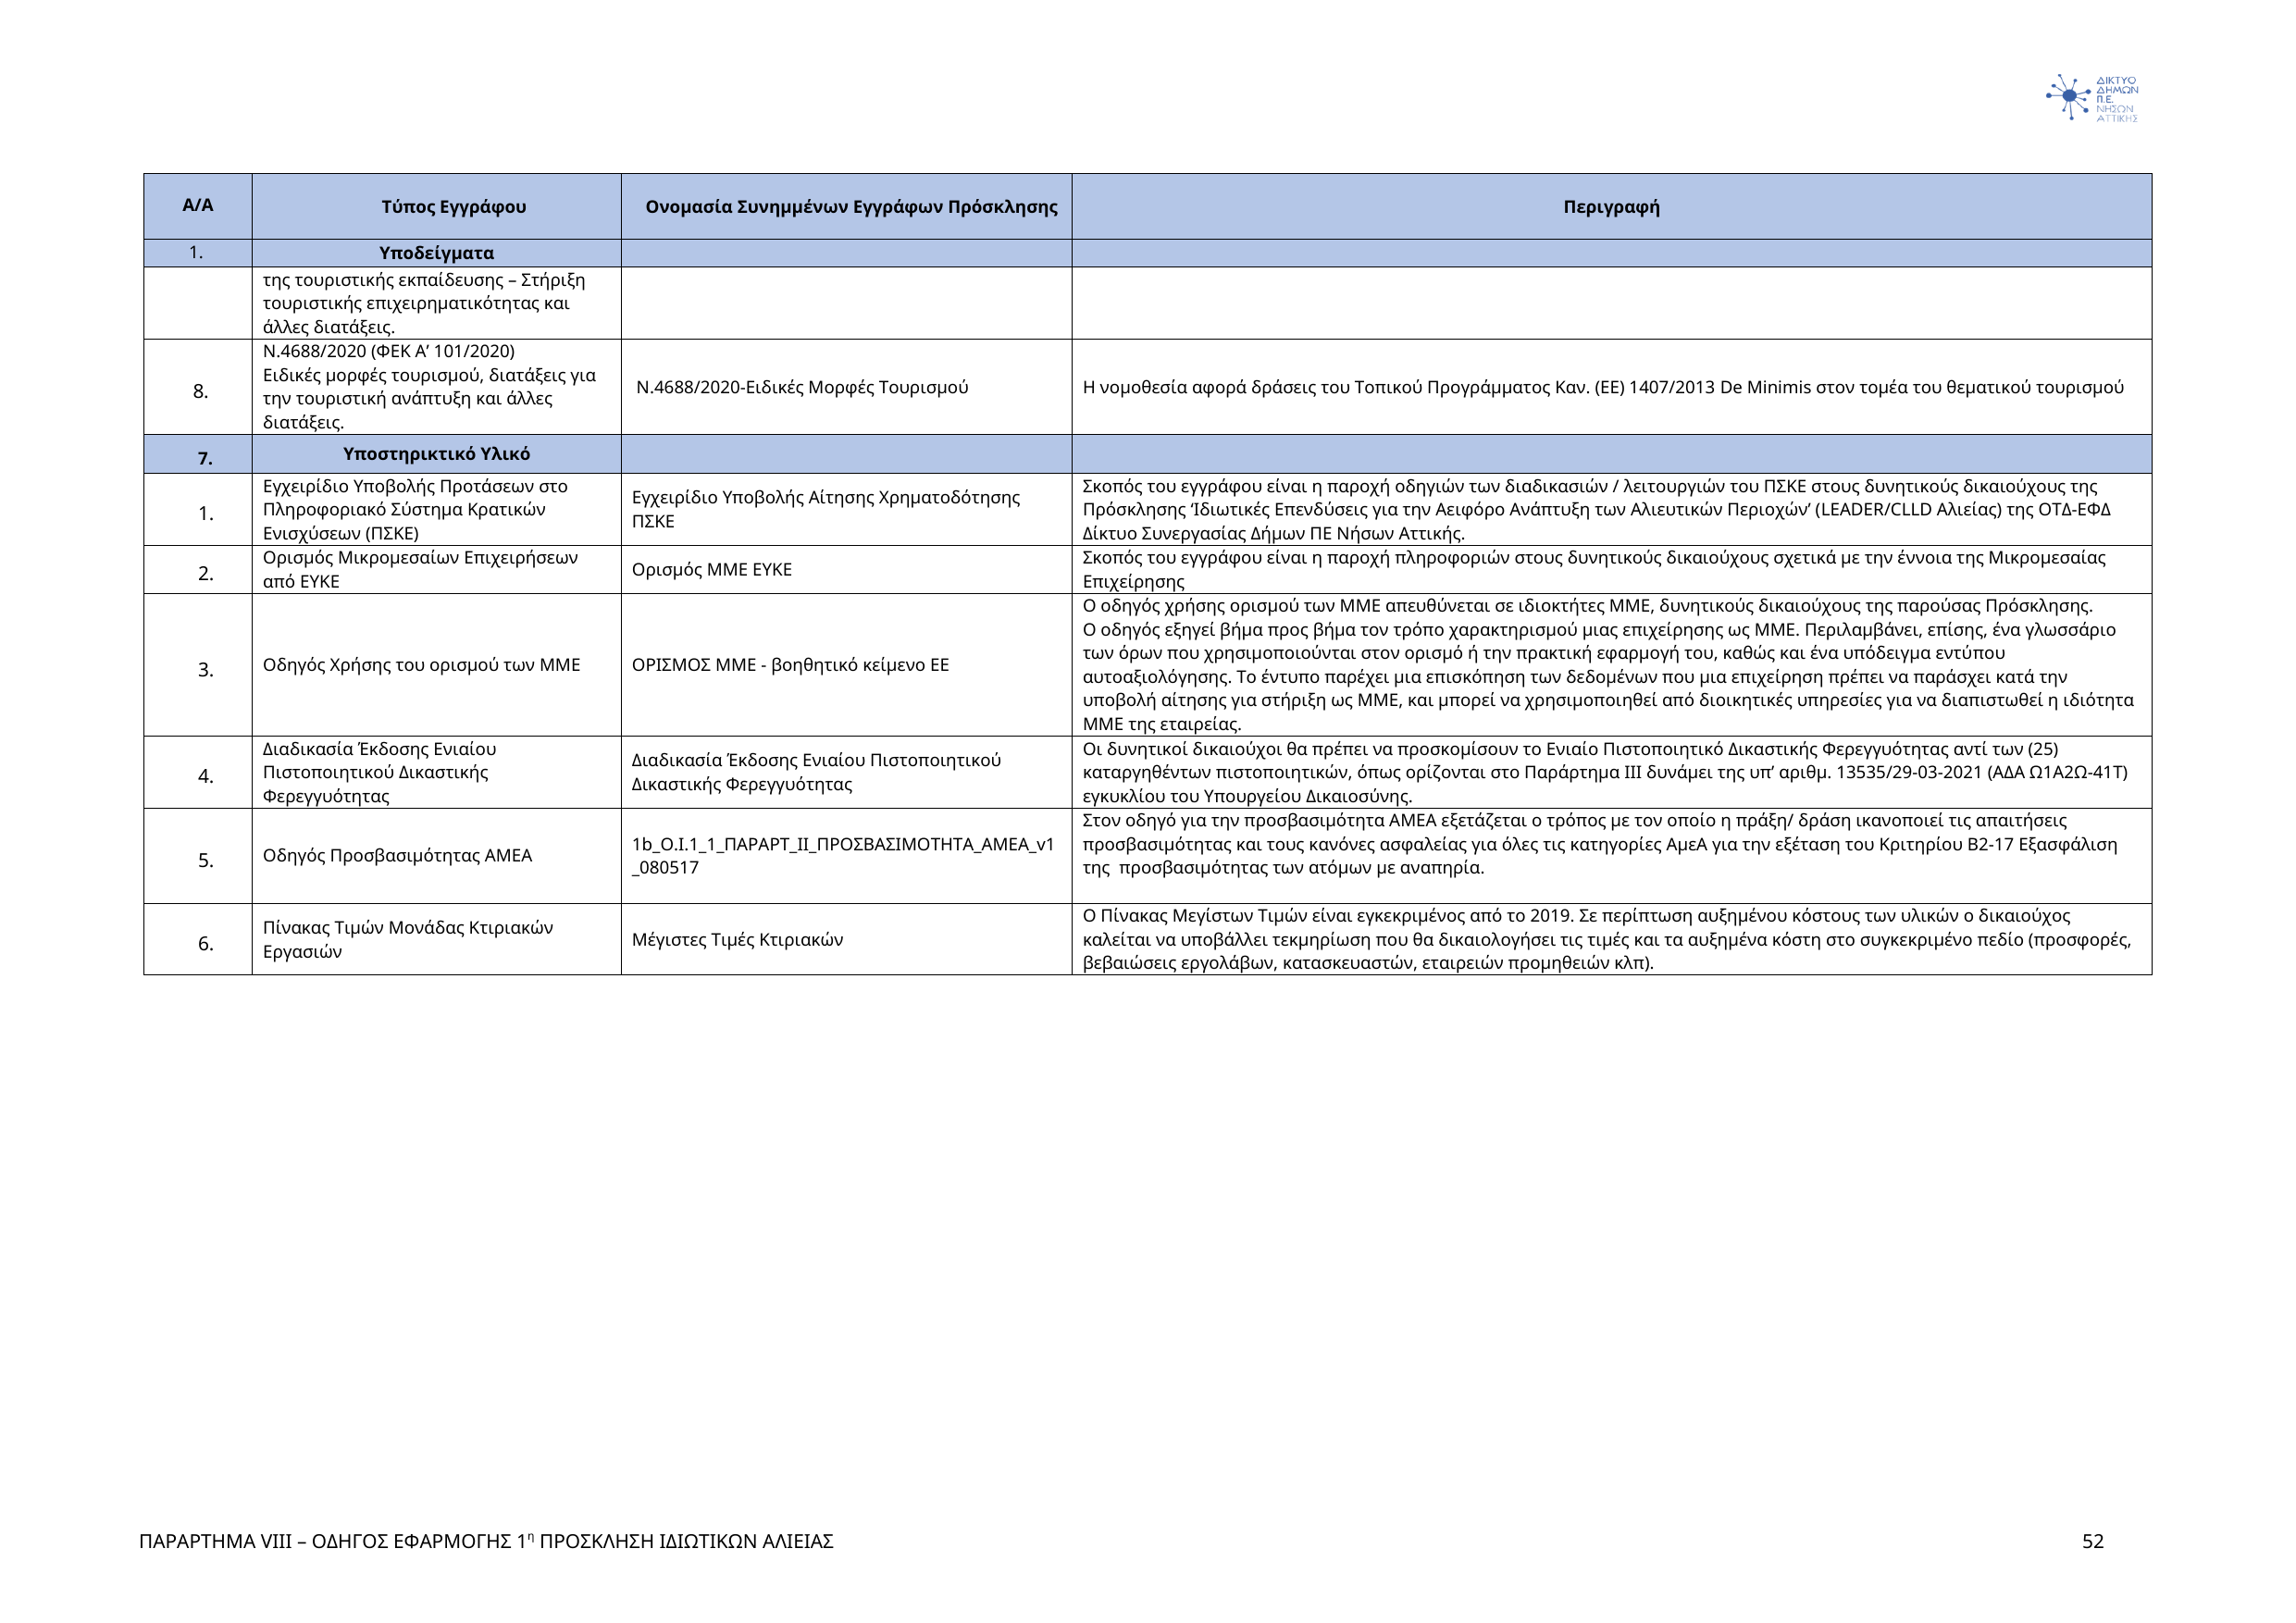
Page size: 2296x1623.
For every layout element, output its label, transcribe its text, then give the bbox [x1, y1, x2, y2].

table_cell Διαδικασία Έκδοσης Ενιαίου Πιστοποιητικού Δικαστικής Φερεγγυότητας [622, 737, 1072, 807]
table_cell [144, 267, 252, 339]
table_cell Στον οδηγό για την προσβασιμότητα ΑΜΕΑ εξετάζεται ο τρόπος με τον οποίο η πράξη/ δράση ικανοποιεί τις απαιτήσεις προσβασιμότητας και τους κανόνες ασφαλείας για όλες τις κατηγορίες ΑμεΑ για την εξέταση του Κριτηρίου Β2-17 Εξασφάλιση της προσβασιμότητας των ατόμων με αναπηρία. [1073, 809, 2152, 903]
table_cell Ορισμός Μικρομεσαίων Επιχειρήσεων από ΕΥΚΕ [253, 546, 621, 593]
table_cell ΟΡΙΣΜΟΣ ΜΜΕ - βοηθητικό κείμενο ΕΕ [622, 594, 1072, 736]
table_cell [622, 267, 1072, 339]
table_cell [144, 435, 252, 473]
table_cell [1073, 435, 2152, 473]
table_header Α/Α [144, 174, 252, 239]
table_cell Υποστηρικτικό Υλικό [253, 435, 621, 473]
table_cell Διαδικασία Έκδοσης Ενιαίου Πιστοποιητικού Δικαστικής Φερεγγυότητας [253, 737, 621, 807]
table_cell Ορισμός ΜΜΕ ΕΥΚΕ [622, 546, 1072, 593]
table_cell Εγχειρίδιο Υποβολής Προτάσεων στο Πληροφοριακό Σύστημα Κρατικών Ενισχύσεων (ΠΣΚΕ) [253, 474, 621, 544]
table_cell [144, 594, 252, 736]
table_cell Ν.4688/2020-Ειδικές Μορφές Τουρισμού [622, 340, 1072, 434]
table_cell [1073, 267, 2152, 339]
table_cell [622, 240, 1072, 266]
table_cell Σκοπός του εγγράφου είναι η παροχή πληροφοριών στους δυνητικούς δικαιούχους σχετικά με την έννοια της Μικρομεσαίας Επιχείρησης [1073, 546, 2152, 593]
table_cell Μέγιστες Τιμές Κτιριακών [622, 904, 1072, 974]
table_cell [253, 267, 621, 339]
table_header Ονομασία Συνημμένων Εγγράφων Πρόσκλησης [622, 174, 1072, 239]
table_cell [144, 474, 252, 544]
table_cell Πίνακας Τιμών Μονάδας Κτιριακών Εργασιών [253, 904, 621, 974]
table_cell 1b_Ο.I.1_1_ΠΑΡΑΡΤ_II_ΠΡΟΣΒΑΣΙΜΟΤΗΤΑ_ΑΜΕΑ_v1_080517 [622, 809, 1072, 903]
table_cell Οδηγός Χρήσης του ορισμού των ΜΜΕ [253, 594, 621, 736]
table_cell [144, 737, 252, 807]
table_cell Ο οδηγός χρήσης ορισμού των ΜΜΕ απευθύνεται σε ιδιοκτήτες ΜΜΕ, δυνητικούς δικαιούχους της παρούσας Πρόσκλησης. Ο οδηγός εξηγεί βήμα προς βήμα τον τρόπο χαρακτηρισμού μιας επιχείρησης ως ΜΜΕ. Περιλαμβάνει, επίσης, ένα γλωσσάριο των όρων που χρησιμοποιούνται στον ορισμό ή την πρακτική εφαρμογή του, καθώς και ένα υπόδειγμα εντύπου αυτοαξιολόγησης. Το έντυπο παρέχει μια επισκόπηση των δεδομένων που μια επιχείρηση πρέπει να παράσχει κατά την υποβολή αίτησης για στήριξη ως ΜΜΕ, και μπορεί να χρησιμοποιηθεί από διοικητικές υπηρεσίες για να διαπιστωθεί η ιδιότητα ΜΜΕ της εταιρείας. [1073, 594, 2152, 736]
table_cell Οι δυνητικοί δικαιούχοι θα πρέπει να προσκομίσουν το Ενιαίο Πιστοποιητικό Δικαστικής Φερεγγυότητας αντί των (25) καταργηθέντων πιστοποιητικών, όπως ορίζονται στο Παράρτημα ΙΙΙ δυνάμει της υπ’ αριθμ. 13535/29-03-2021 (ΑΔΑ Ω1Α2Ω-41Τ) εγκυκλίου του Υπουργείου Δικαιοσύνης. [1073, 737, 2152, 807]
table_cell [1073, 240, 2152, 266]
table_header Τύπος Εγγράφου [253, 174, 621, 239]
table_cell Οδηγός Προσβασιμότητας ΑΜΕΑ [253, 809, 621, 903]
table_cell [144, 240, 252, 266]
table_cell [144, 546, 252, 593]
table_cell [144, 340, 252, 434]
table_cell [622, 435, 1072, 473]
table_cell Υποδείγματα [253, 240, 621, 266]
table_cell Η νομοθεσία αφορά δράσεις του Τοπικού Προγράμματος Καν. (ΕΕ) 1407/2013 De Minimis στον τομέα του θεματικού τουρισμού [1073, 340, 2152, 434]
table_cell [144, 904, 252, 974]
table_cell [144, 809, 252, 903]
table_cell Εγχειρίδιο Υποβολής Αίτησης Χρηματοδότησης ΠΣΚΕ [622, 474, 1072, 544]
table_cell Σκοπός του εγγράφου είναι η παροχή οδηγιών των διαδικασιών / λειτουργιών του ΠΣΚΕ στους δυνητικούς δικαιούχους της Πρόσκλησης ‘Ιδιωτικές Επενδύσεις για την Αειφόρο Ανάπτυξη των Αλιευτικών Περιοχών’ (LEADER/CLLD Αλιείας) της ΟΤΔ-ΕΦΔ Δίκτυο Συνεργασίας Δήμων ΠΕ Νήσων Αττικής. [1073, 474, 2152, 544]
table_header Περιγραφή [1073, 174, 2152, 239]
table_cell Ο Πίνακας Μεγίστων Τιμών είναι εγκεκριμένος από το 2019. Σε περίπτωση αυξημένου κόστους των υλικών ο δικαιούχος καλείται να υποβάλλει τεκμηρίωση που θα δικαιολογήσει τις τιμές και τα αυξημένα κόστη στο συγκεκριμένο πεδίο (προσφορές, βεβαιώσεις εργολάβων, κατασκευαστών, εταιρειών προμηθειών κλπ). [1073, 904, 2152, 974]
table_cell Ν.4688/2020 (ΦΕΚ Α’ 101/2020) Ειδικές μορφές τουρισμού, διατάξεις για την τουριστική ανάπτυξη και άλλες διατάξεις. [253, 340, 621, 434]
